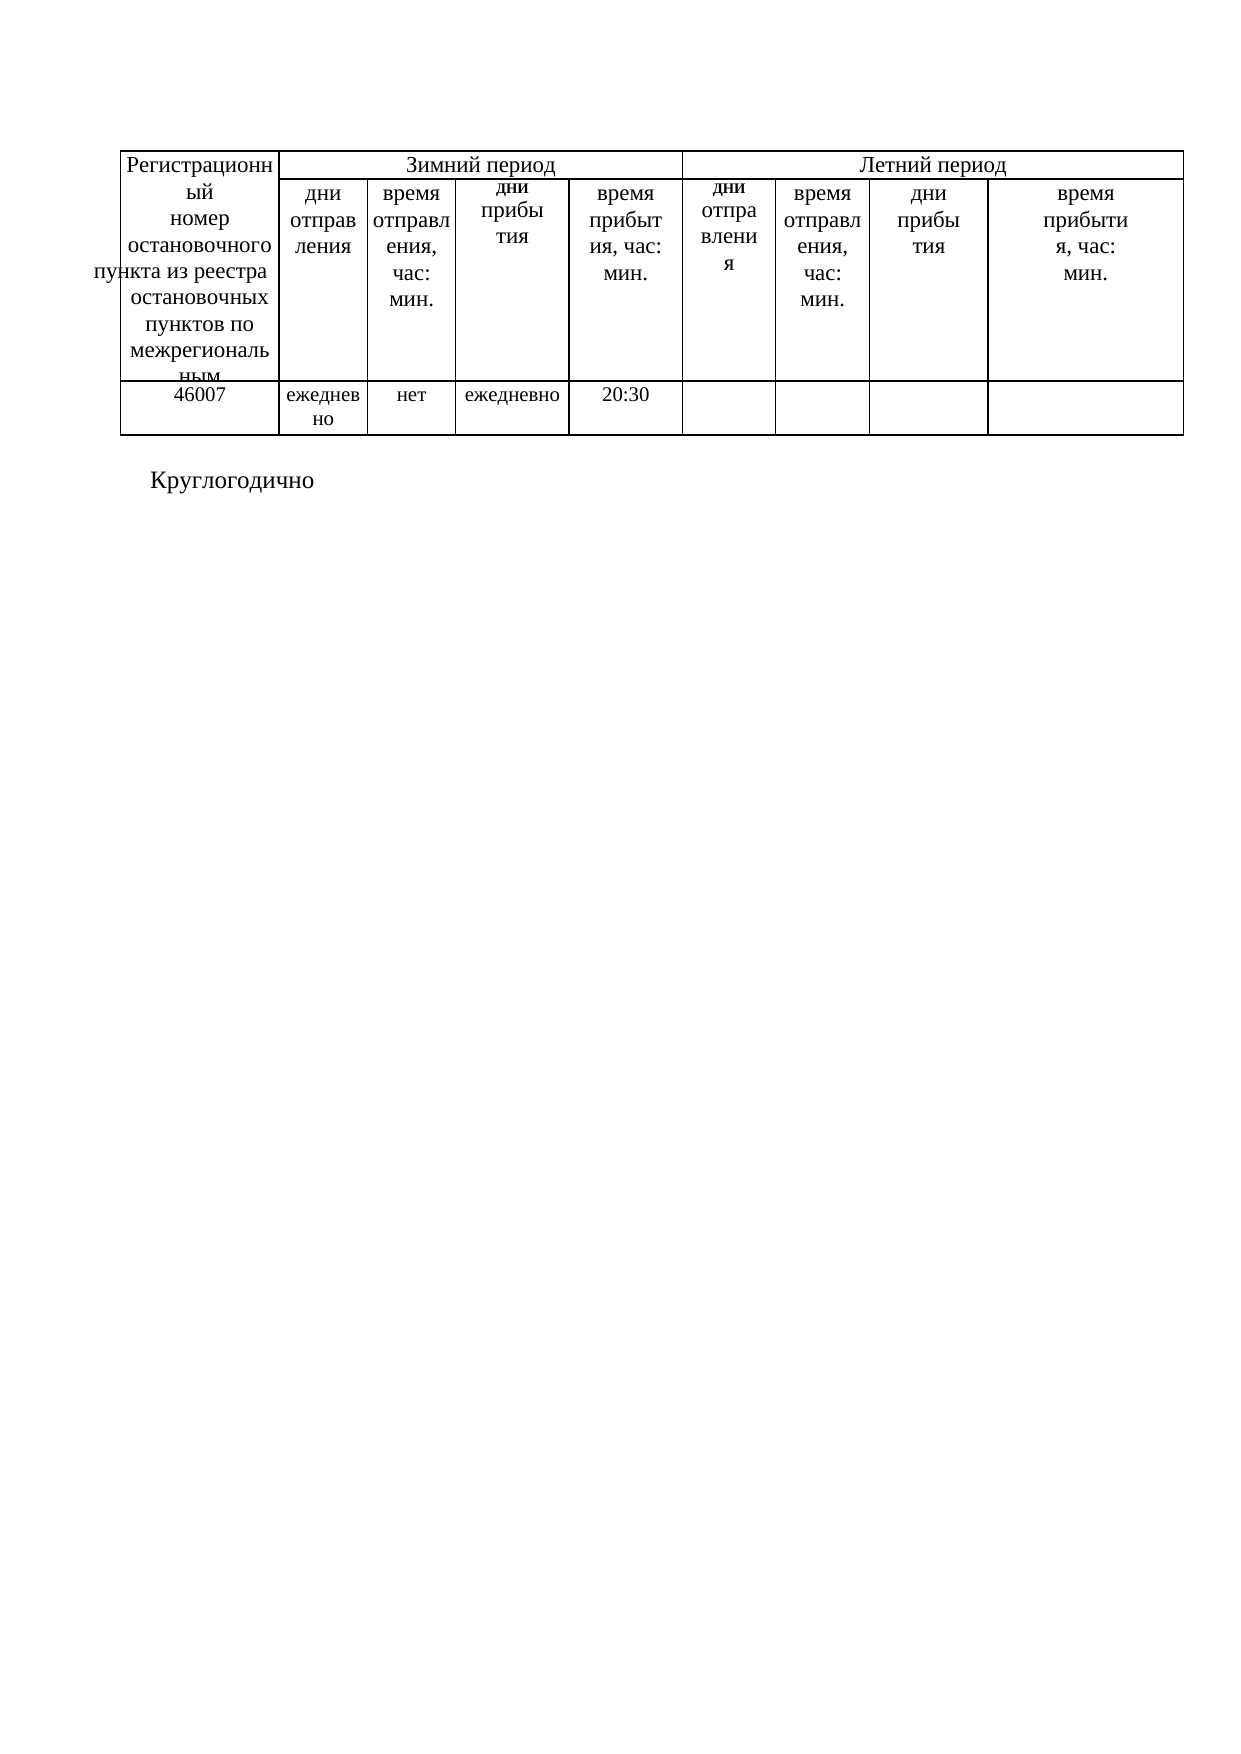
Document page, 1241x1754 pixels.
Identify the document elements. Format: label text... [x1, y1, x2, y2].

text Круглогодично [150, 465, 1090, 493]
table_cell [683, 382, 775, 434]
table_cell ДНИ отпра влени я [683, 180, 775, 380]
table_cell дни отправ ления [280, 180, 367, 380]
table_cell нет [368, 382, 455, 434]
table_cell время прибыти я, час: мин. [989, 180, 1183, 380]
table_cell [989, 382, 1183, 434]
table_header Зимний период [280, 152, 682, 178]
table_header Летний период [683, 152, 1183, 178]
table_cell ежедневно [280, 382, 367, 434]
table_cell время прибыт ия, час: мин. [570, 180, 682, 380]
table_cell 46007 [121, 382, 278, 434]
table_cell 20:30 [570, 382, 682, 434]
table_cell [776, 382, 869, 434]
table_cell дни прибы тия [870, 180, 987, 380]
table_cell ежедневно [456, 382, 568, 434]
table_header Регистрационный номер остановочного пункта из реестра остановочных пунктов по межрегиональным маршрутам регулярных перевозок [121, 152, 278, 380]
table_cell ДНИ прибы тия [456, 180, 568, 380]
table_cell время отправл ения, час: мин. [776, 180, 869, 380]
table_cell [870, 382, 987, 434]
table_cell время отправл ения, час: мин. [368, 180, 455, 380]
